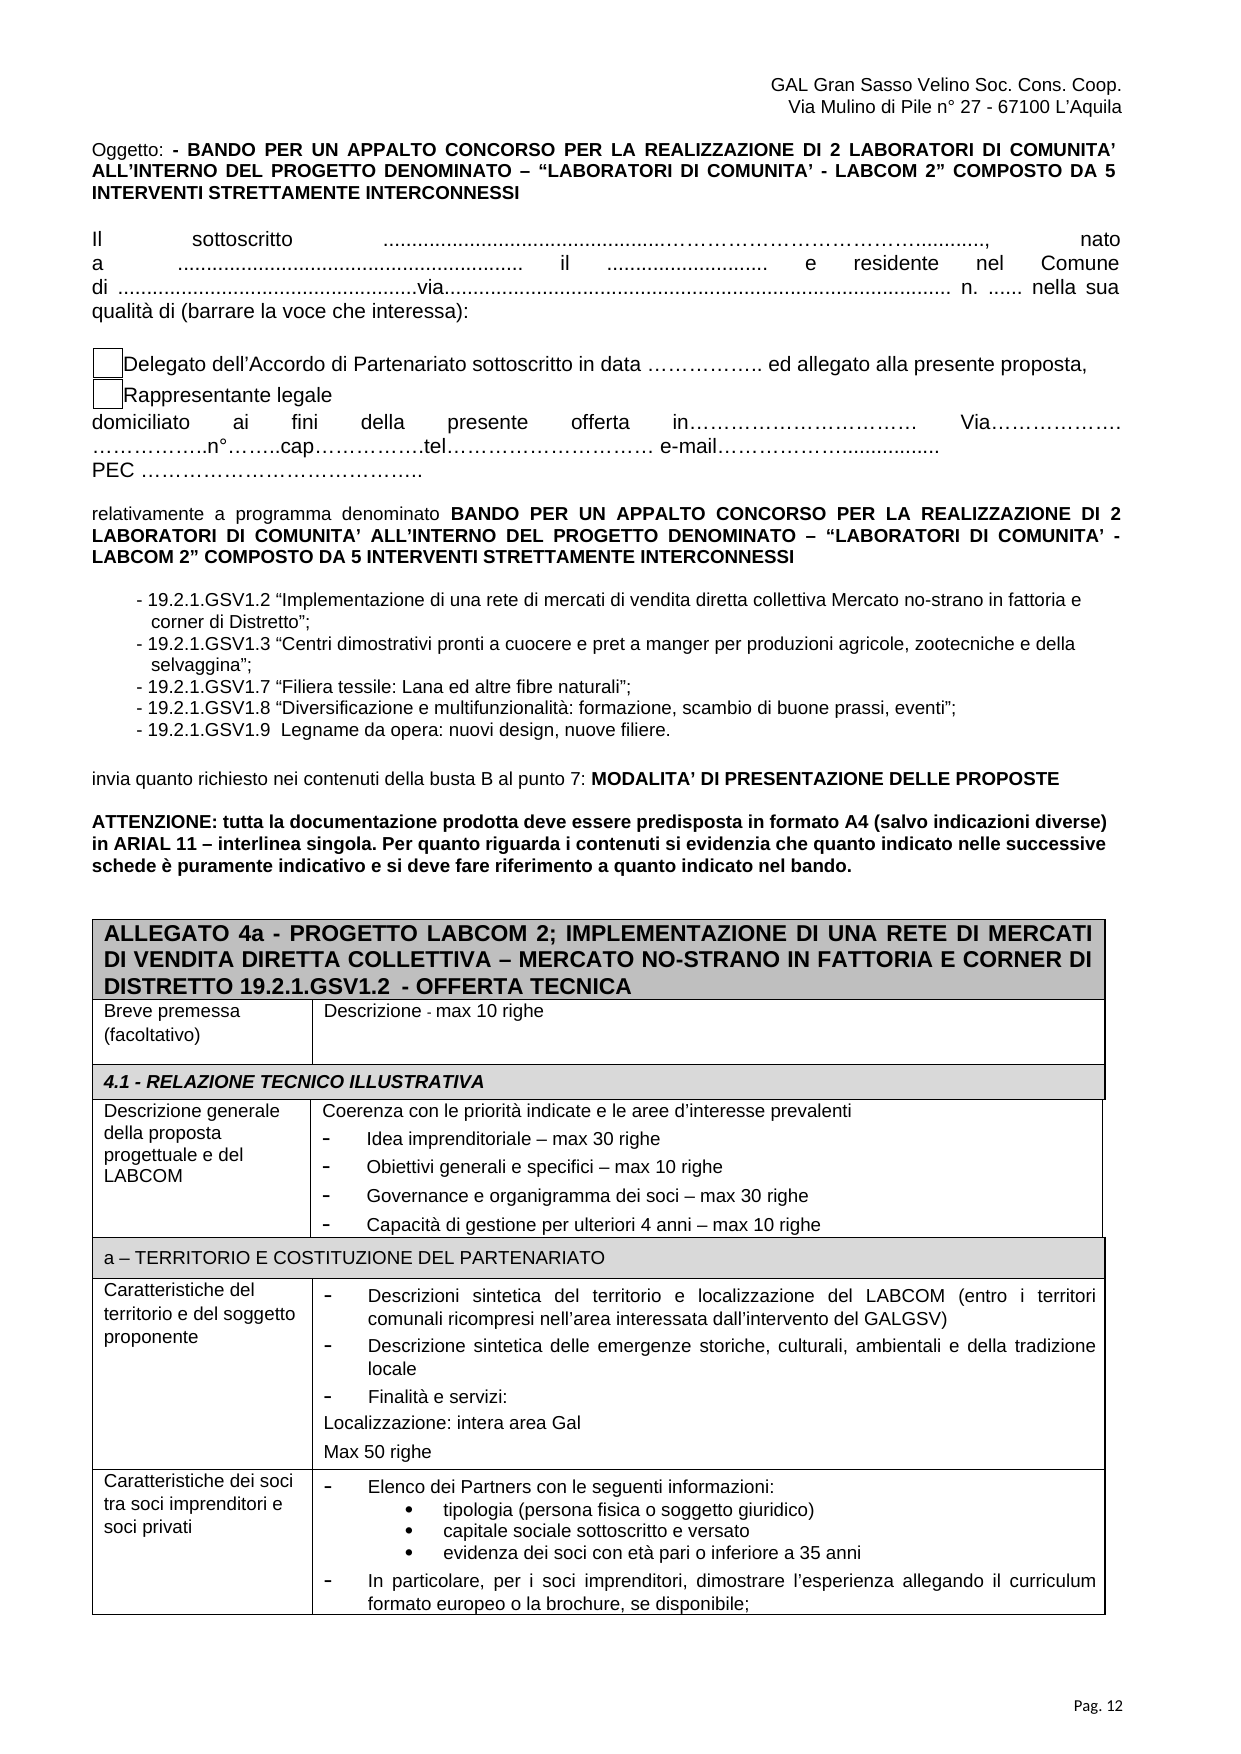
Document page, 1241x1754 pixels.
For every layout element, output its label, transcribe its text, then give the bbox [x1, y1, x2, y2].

text relativamente a programma denominato BANDO PER UN APPALTO CONCORSO PER LA REALIZZAZIONE DI 2 LABORATORI DI COMUNITA’ ALL’INTERNO DEL PROGETTO DENOMINATO – “LABORATORI DI COMUNITA’ - LABCOM 2” COMPOSTO DA 5 INTERVENTI STRETTAMENTE INTERCONNESSI [92, 503, 1122, 568]
text domiciliato ai fini della presente offerta in…………………………… Via……………….……………..n°……..cap…………….tel………………………… e-mail………………................. [92, 409, 1122, 457]
text Rappresentante legale [92, 378, 1122, 409]
table_header ALLEGATO 4a - PROGETTO LABCOM 2; IMPLEMENTAZIONE DI UNA RETE DI MERCATI DI VENDITA DIRETTA COLLETTIVA – MERCATO NO-STRANO IN FATTORIA E CORNER DI DISTRETTO 19.2.1.GSV1.2 - OFFERTA TECNICA [93, 920, 1104, 999]
table_cell a – TERRITORIO E COSTITUZIONE DEL PARTENARIATO [93, 1238, 1104, 1278]
subtitle - 19.2.1.GSV1.2 “Implementazione di una rete di mercati di vendita diretta collettiva Mercato no-strano in fattoria e corner di Distretto”; [136, 589, 1125, 632]
text Delegato dell’Accordo di Partenariato sottoscritto in data …………….. ed allegato alla presente proposta, [92, 347, 1122, 378]
text GAL Gran Sasso Velino Soc. Cons. Coop. [92, 74, 1122, 95]
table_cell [313, 1470, 1104, 1614]
table_cell Descrizioni sintetica del territorio e localizzazione del LABCOM (entro i territori comunali ricompresi nell’area interessata dall’intervento del GALGSV) Descrizione sintetica delle emergenze storiche, culturali, ambientali e della tradizione locale Finalità e servizi: Localizzazione: intera area Gal Max 50 righe [313, 1279, 1104, 1469]
table_cell Coerenza con le priorità indicate e le aree d’interesse prevalenti Idea imprenditoriale – max 30 righe Obiettivi generali e specifici – max 10 righe Governance e organigramma dei soci – max 30 righe Capacità di gestione per ulteriori 4 anni – max 10 righe [311, 1100, 1102, 1237]
subtitle - 19.2.1.GSV1.8 “Diversificazione e multifunzionalità: formazione, scambio di buone prassi, eventi”; [136, 697, 1125, 718]
table_cell 4.1 - RELAZIONE TECNICO ILLUSTRATIVA [93, 1065, 1104, 1099]
subtitle - 19.2.1.GSV1.3 “Centri dimostrativi pronti a cuocere e pret a manger per produzioni agricole, zootecniche e della selvaggina”; [136, 632, 1125, 675]
text Oggetto: - BANDO PER UN APPALTO CONCORSO PER LA REALIZZAZIONE DI 2 LABORATORI DI COMUNITA’ ALL’INTERNO DEL PROGETTO DENOMINATO – “LABORATORI DI COMUNITA’ - LABCOM 2” COMPOSTO DA 5 INTERVENTI STRETTAMENTE INTERCONNESSI [92, 138, 1117, 203]
text Via Mulino di Pile n° 27 - 67100 L’Aquila [92, 95, 1122, 117]
text ATTENZIONE: tutta la documentazione prodotta deve essere predisposta in formato A4 (salvo indicazioni diverse) in ARIAL 11 – interlinea singola. Per quanto riguarda i contenuti si evidenzia che quanto indicato nelle successive schede è puramente indicativo e si deve fare riferimento a quanto indicato nel bando. [92, 811, 1122, 876]
table_cell Descrizione generale della proposta progettuale e del LABCOM [93, 1100, 310, 1237]
text Il sottoscritto .................................................………………………………............, nato a ............................................................ il ............................ e residente nel Comune di ....................................................via........................................................................................ n. ...... nella sua qualità di (barrare la voce che interessa): [92, 227, 1122, 323]
subtitle - 19.2.1.GSV1.9 Legname da opera: nuovi design, nuove filiere. [136, 718, 1125, 740]
text invia quanto richiesto nei contenuti della busta B al punto 7: MODALITA’ DI PRESENTAZIONE DELLE PROPOSTE [92, 768, 1122, 790]
subtitle - 19.2.1.GSV1.7 “Filiera tessile: Lana ed altre fibre naturali”; [136, 675, 1125, 697]
table_cell Breve premessa (facoltativo) [93, 1000, 312, 1064]
text PEC ………………………………….. [92, 457, 1122, 481]
table_cell Caratteristiche del territorio e del soggetto proponente [93, 1279, 312, 1469]
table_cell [93, 1470, 312, 1614]
table_cell Descrizione - max 10 righe [313, 1000, 1104, 1064]
